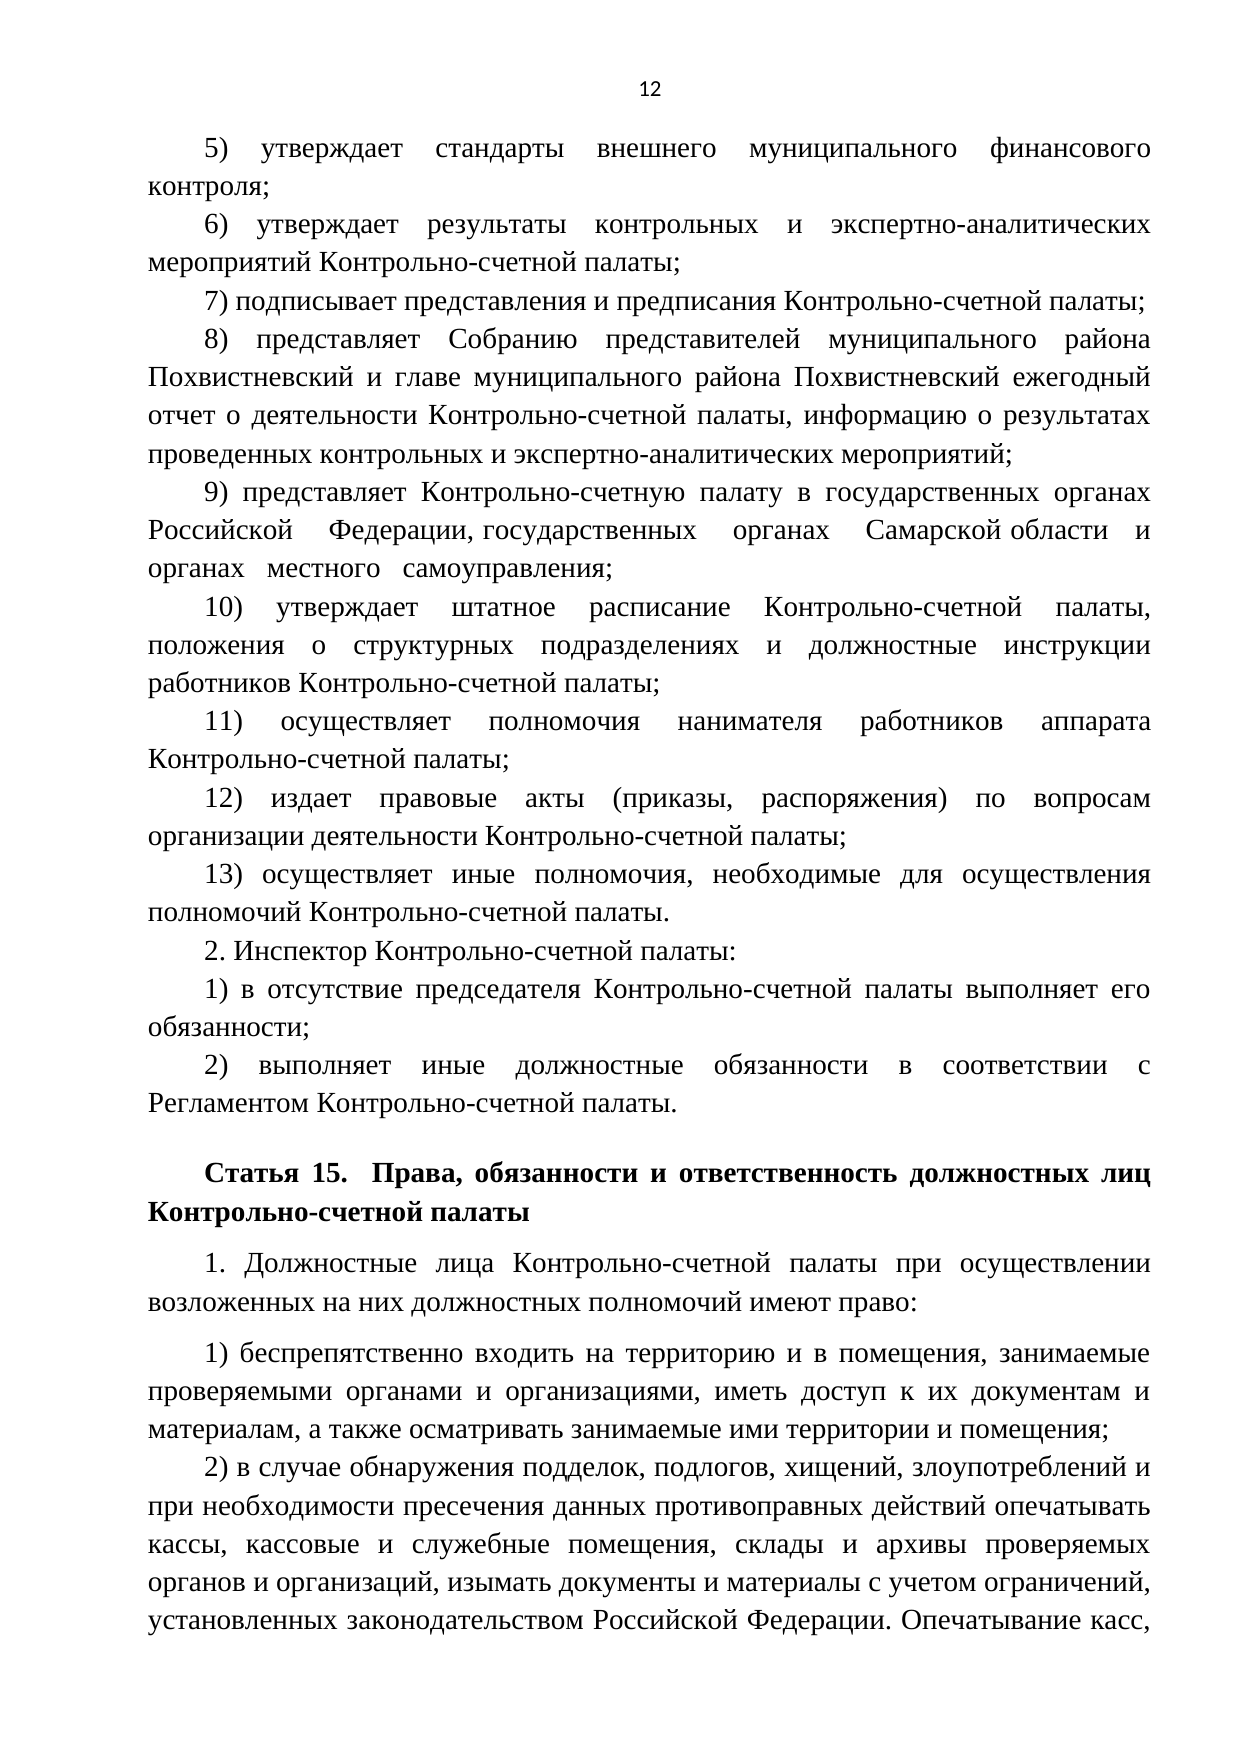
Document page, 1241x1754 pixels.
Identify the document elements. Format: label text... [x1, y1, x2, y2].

text Статья 15. Права, обязанности и ответственность должностных лиц Контрольно-счетной палаты [148, 1156, 1152, 1228]
text 2) выполняет иные должностные обязанности в соответствии с Регламентом Контрольно-счетной палаты. [148, 1047, 1152, 1119]
text 13) осуществляет иные полномочия, необходимые для осуществления полномочий Контрольно-счетной палаты. [148, 856, 1152, 928]
text 5) утверждает стандарты внешнего муниципального финансового контроля; [148, 130, 1152, 202]
text 1) в отсутствие председателя Контрольно-счетной палаты выполняет его обязанности; [148, 971, 1152, 1043]
text 2. Инспектор Контрольно-счетной палаты: [148, 933, 1152, 966]
text 1. Должностные лица Контрольно-счетной палаты при осуществлении возложенных на них должностных полномочий имеют право: [148, 1245, 1152, 1317]
text 12) издает правовые акты (приказы, распоряжения) по вопросам организации деятельности Контрольно-счетной палаты; [148, 780, 1152, 852]
text 7) подписывает представления и предписания Контрольно-счетной палаты; [148, 283, 1152, 316]
text 10) утверждает штатное расписание Контрольно-счетной палаты, положения о структурных подразделениях и должностные инструкции работников Контрольно-счетной палаты; [148, 589, 1152, 699]
text 11) осуществляет полномочия нанимателя работников аппарата Контрольно-счетной палаты; [148, 703, 1152, 775]
text 1) беспрепятственно входить на территорию и в помещения, занимаемые проверяемыми органами и организациями, иметь доступ к их документам и материалам, а также осматривать занимаемые ими территории и помещения; [148, 1335, 1152, 1445]
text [148, 1449, 1152, 1636]
text 6) утверждает результаты контрольных и экспертно-аналитических мероприятий Контрольно-счетной палаты; [148, 206, 1152, 278]
text 9) представляет Контрольно-счетную палату в государственных органах Российской Федерации, государственных органах Самарской области и органах местного самоуправления; [148, 474, 1152, 584]
text 8) представляет Собранию представителей муниципального района Похвистневский и главе муниципального района Похвистневский ежегодный отчет о деятельности Контрольно-счетной палаты, информацию о результатах проведенных контрольных и экспертно-аналитических мероприятий; [148, 321, 1152, 469]
